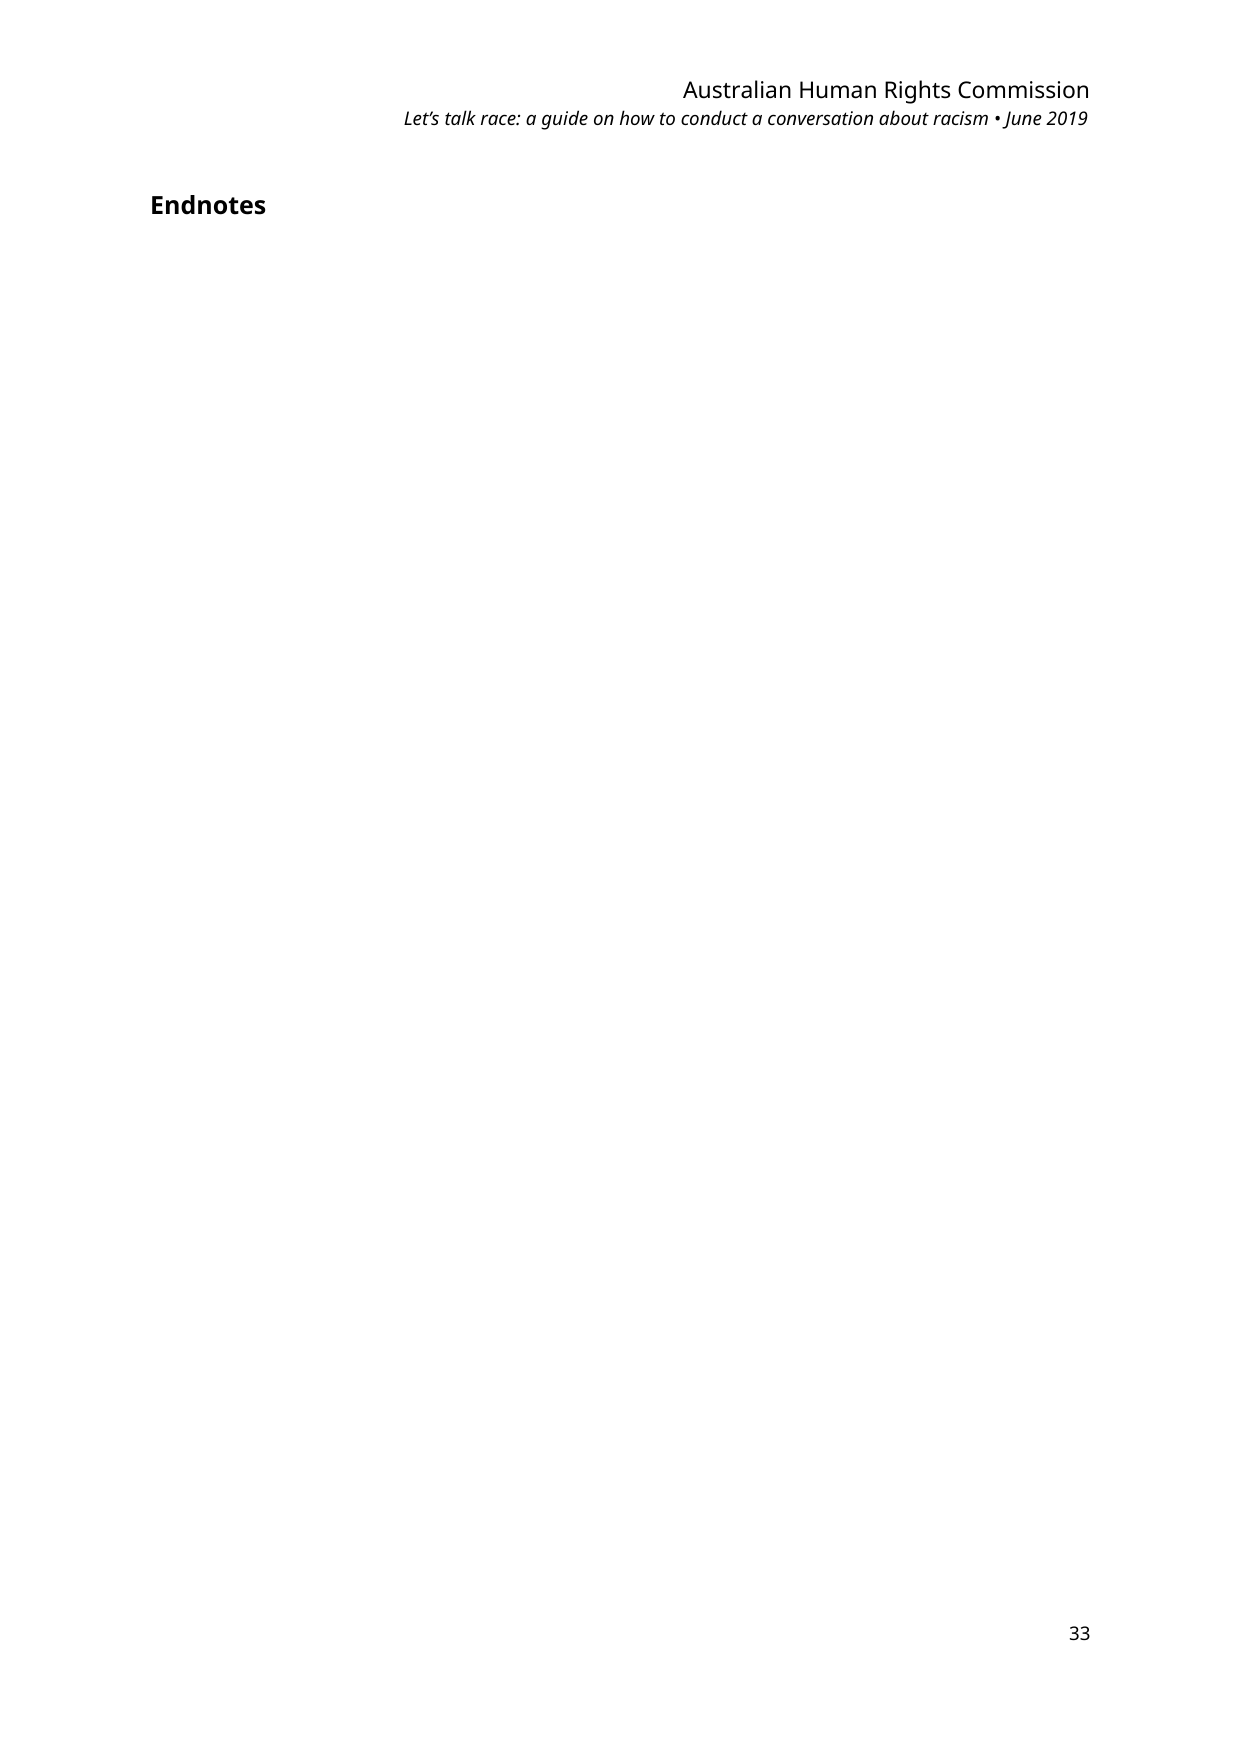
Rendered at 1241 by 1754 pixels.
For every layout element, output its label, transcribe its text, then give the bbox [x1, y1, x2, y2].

text Endnotes [150, 187, 1090, 221]
